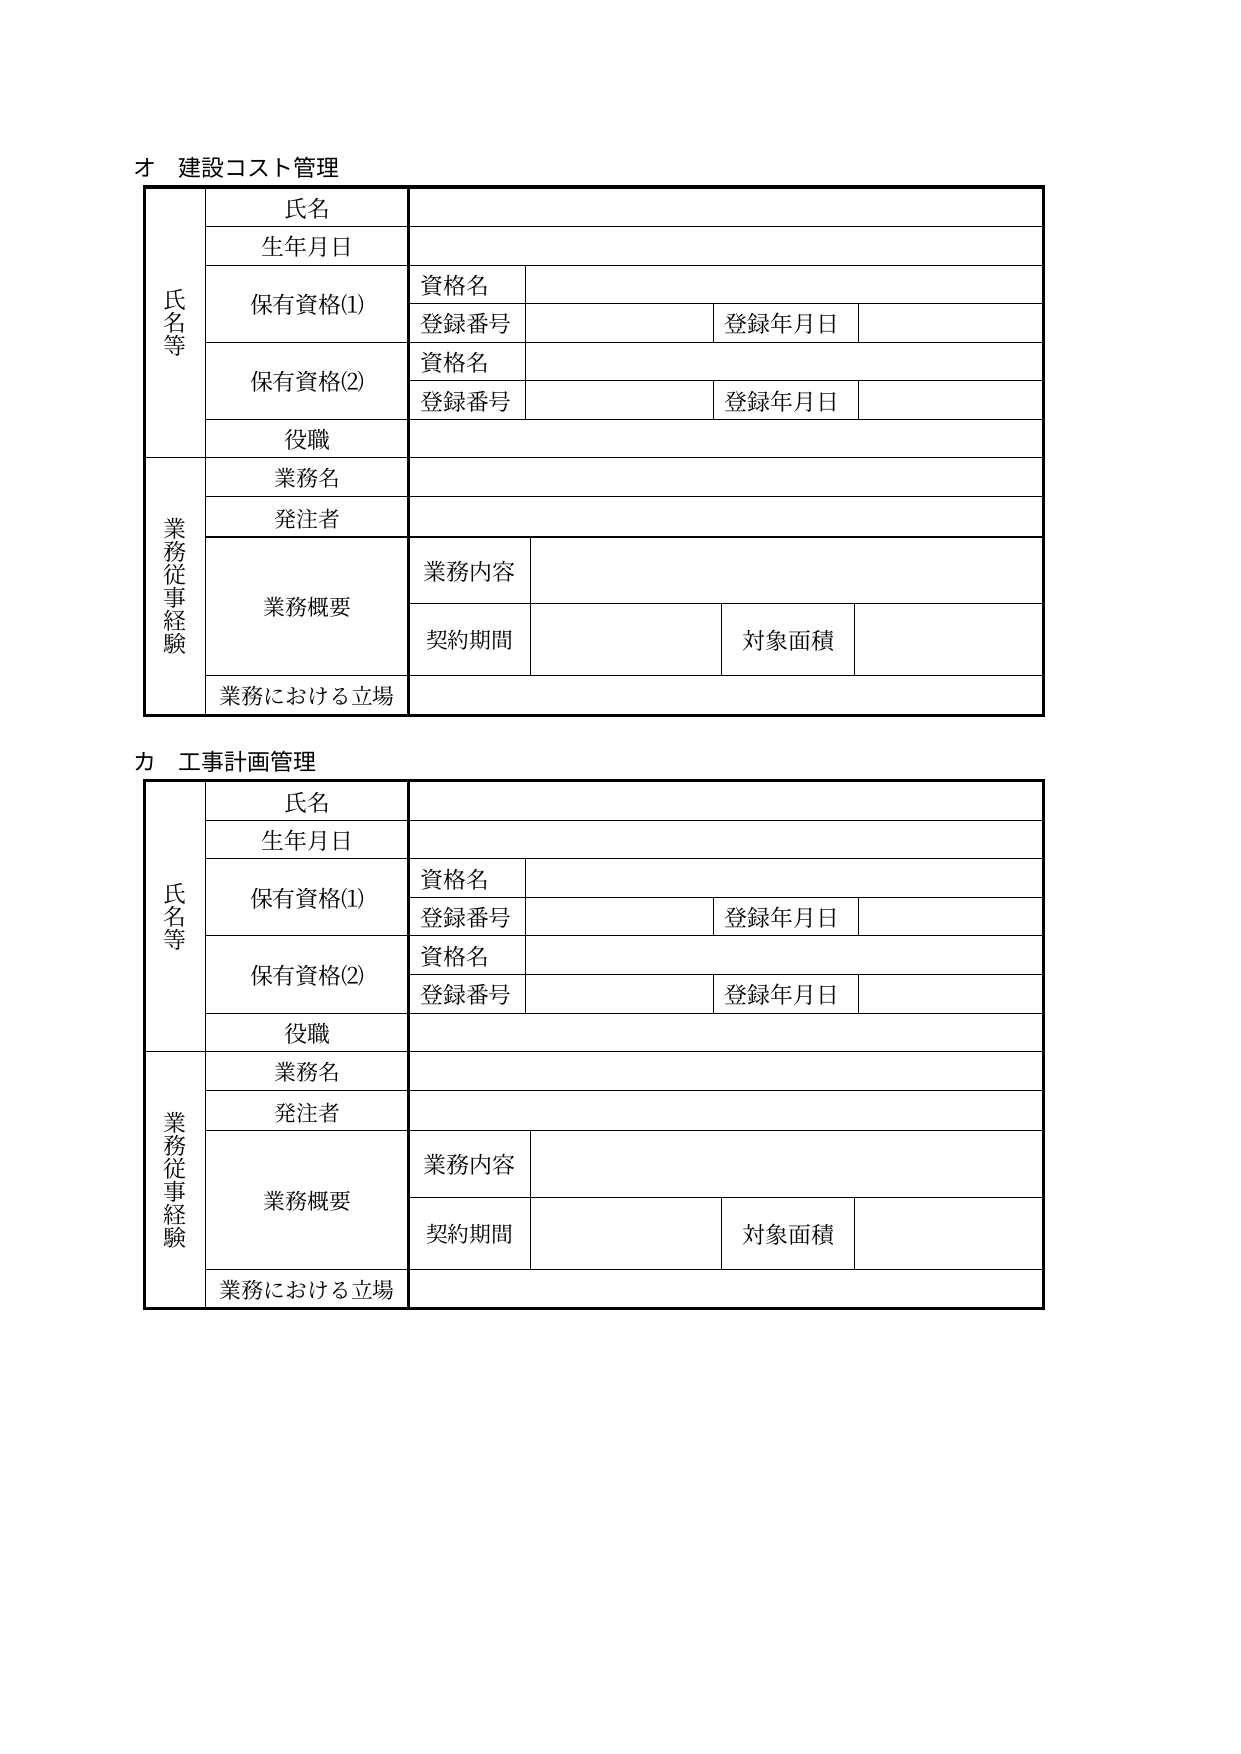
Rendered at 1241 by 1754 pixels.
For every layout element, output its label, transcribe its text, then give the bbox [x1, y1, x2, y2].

table_cell 役職 [206, 1014, 407, 1051]
table_cell 登録番号 [410, 381, 525, 419]
table_cell 対象面積 [722, 1198, 854, 1269]
table_cell 業務従事経験 [146, 1052, 205, 1307]
table_cell 保有資格⑴ [206, 859, 407, 935]
table_cell [531, 538, 1042, 603]
table_header 氏名 [206, 189, 407, 226]
table_cell 登録年月日 [714, 381, 858, 419]
table_cell [410, 676, 1042, 713]
table_cell 業務内容 [410, 1131, 530, 1197]
table_cell 契約期間 [410, 604, 530, 675]
table_cell [859, 975, 1042, 1012]
table_cell [526, 975, 713, 1012]
table_cell 資格名 [410, 266, 525, 303]
table_cell 発注者 [206, 1091, 407, 1130]
table_cell [859, 898, 1042, 935]
text カ 工事計画管理 [133, 742, 1092, 779]
table_header 氏名 [206, 782, 407, 820]
table_cell [526, 898, 713, 935]
table_cell 業務名 [206, 458, 407, 496]
table_cell [410, 497, 1042, 536]
table_header 氏名等 [146, 189, 205, 457]
table_cell [855, 604, 1042, 675]
table_cell [859, 304, 1042, 342]
table_cell [410, 420, 1042, 457]
table_cell 発注者 [206, 497, 407, 536]
table_cell 保有資格⑵ [206, 936, 407, 1012]
table_cell 資格名 [410, 859, 525, 897]
table_cell 登録番号 [410, 975, 525, 1012]
table_cell 業務における立場 [206, 1270, 407, 1307]
table_cell 役職 [206, 420, 407, 457]
table_cell 生年月日 [206, 821, 407, 858]
table_cell 業務内容 [410, 538, 530, 603]
table_cell [526, 936, 1042, 974]
table_cell [531, 1198, 721, 1269]
table_cell [855, 1198, 1042, 1269]
table_cell [859, 381, 1042, 419]
table_cell 登録番号 [410, 304, 525, 342]
table_cell 生年月日 [206, 227, 407, 264]
table_cell 登録年月日 [714, 975, 858, 1012]
table_cell [410, 458, 1042, 496]
table_header [410, 782, 1042, 820]
table_cell 契約期間 [410, 1198, 530, 1269]
table_cell [526, 859, 1042, 897]
table_cell [526, 343, 1042, 380]
table_cell 登録年月日 [714, 304, 858, 342]
table_cell 登録年月日 [714, 898, 858, 935]
table_cell 資格名 [410, 343, 525, 380]
table_cell 対象面積 [722, 604, 854, 675]
table_cell 業務名 [206, 1052, 407, 1089]
table_cell [410, 1014, 1042, 1051]
table_cell [531, 1131, 1042, 1197]
table_cell 資格名 [410, 936, 525, 974]
table_cell [410, 821, 1042, 858]
table_header 氏名等 [146, 782, 205, 1051]
table_cell 業務における立場 [206, 676, 407, 713]
table_header [410, 189, 1042, 226]
table_cell [531, 604, 721, 675]
table_cell 業務概要 [206, 1131, 407, 1269]
table_cell 業務従事経験 [146, 458, 205, 713]
table_cell [526, 381, 713, 419]
table_cell [410, 227, 1042, 264]
table_cell [526, 266, 1042, 303]
table_cell [526, 304, 713, 342]
table_cell 登録番号 [410, 898, 525, 935]
table_cell 保有資格⑴ [206, 266, 407, 342]
table_cell [410, 1091, 1042, 1130]
text オ 建設コスト管理 [133, 148, 1092, 185]
table_cell [410, 1052, 1042, 1089]
table_cell 業務概要 [206, 538, 407, 675]
table_cell [410, 1270, 1042, 1307]
table_cell 保有資格⑵ [206, 343, 407, 419]
